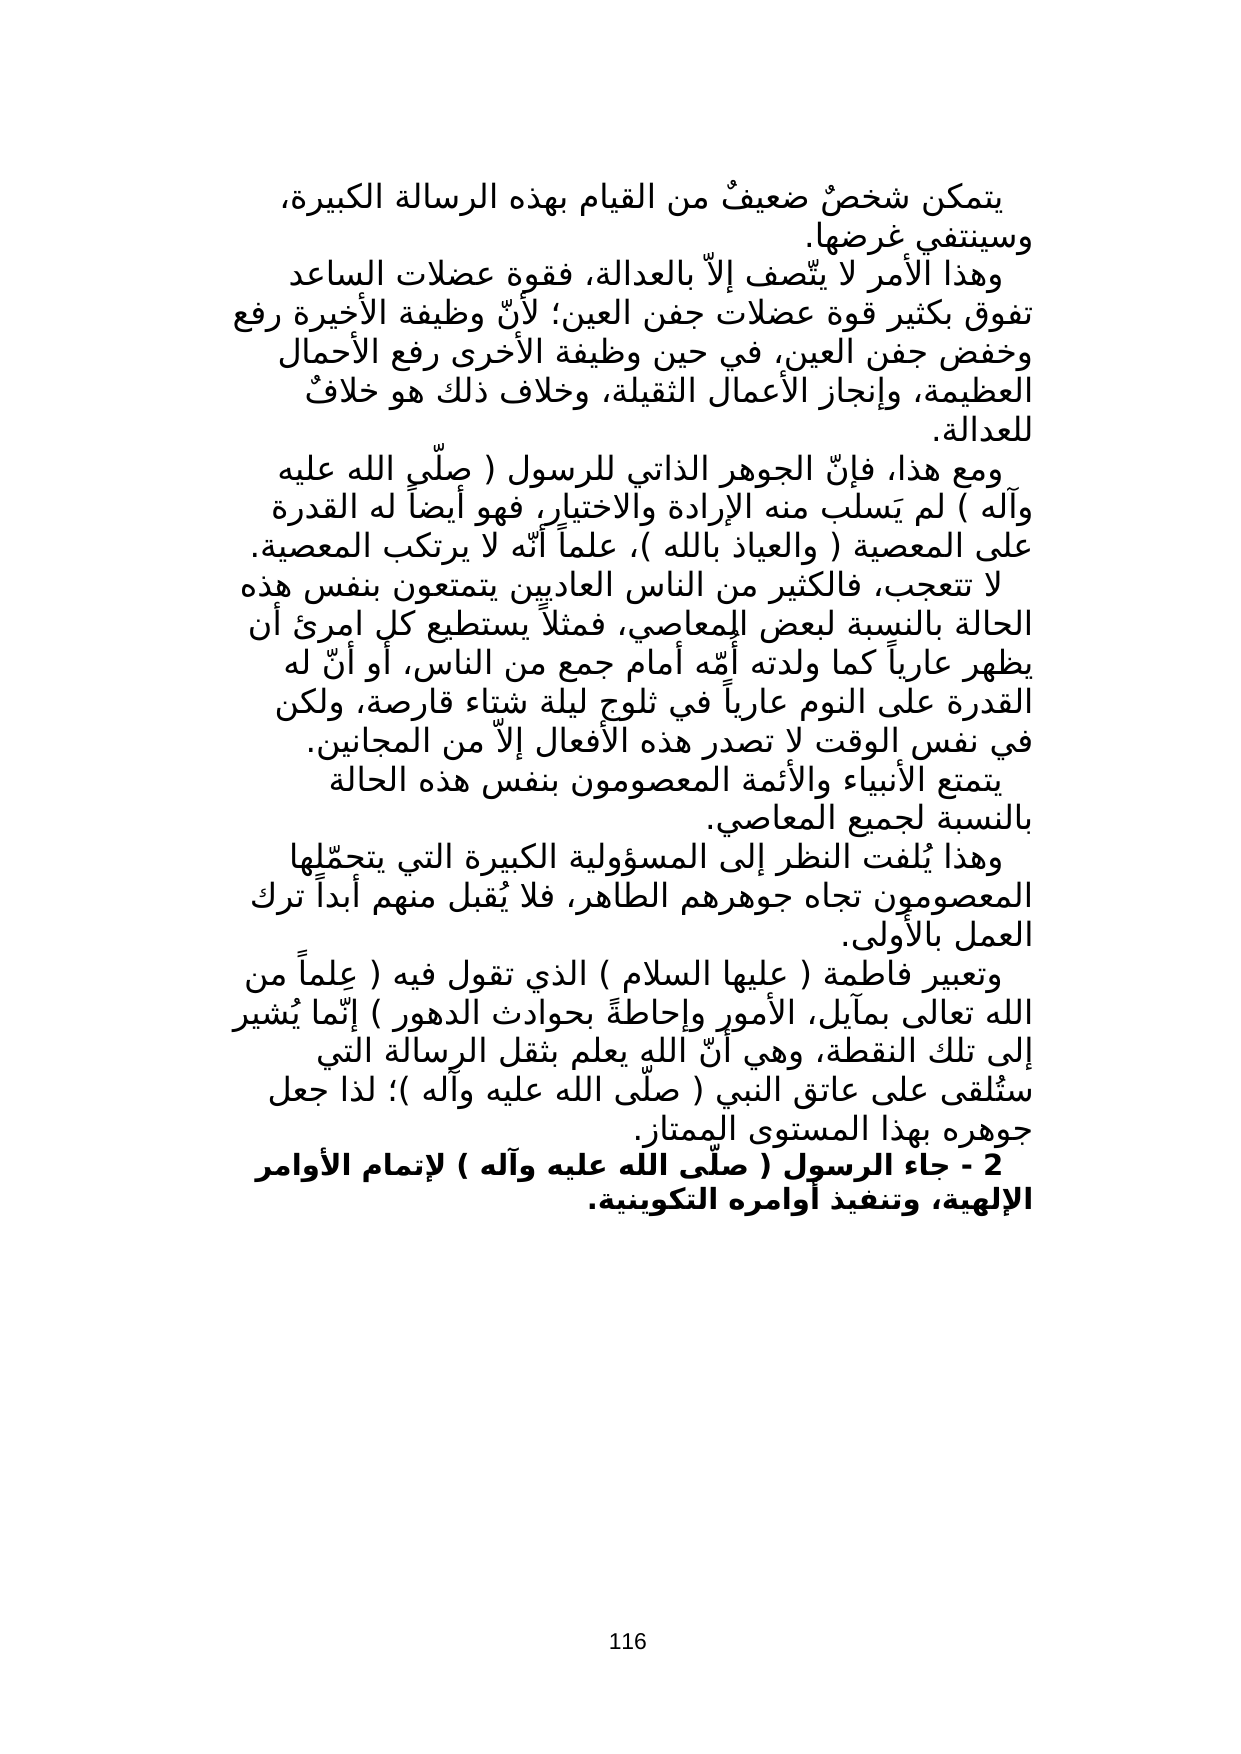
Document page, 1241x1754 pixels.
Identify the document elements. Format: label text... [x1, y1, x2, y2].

text يتمكن شخصٌ ضعيفٌ من القيام بهذه الرسالة الكبيرة، وسينتفي غرضها. [222, 177, 1033, 255]
text وهذا الأمر لا يتّصف إلاّ بالعدالة، فقوة عضلات الساعد تفوق بكثير قوة عضلات جفن العين؛ لأنّ وظيفة الأخيرة رفع وخفض جفن العين، في حين وظيفة الأخرى رفع الأحمال العظيمة، وإنجاز الأعمال الثقيلة، وخلاف ذلك هو خلافٌ للعدالة. [222, 255, 1033, 449]
text 2 - جاء الرسول ( صلّى الله عليه وآله ) لإتمام الأوامر الإلهية، وتنفيذ أوامره التكوينية. [222, 1148, 1033, 1216]
text يتمتع الأنبياء والأئمة المعصومون بنفس هذه الحالة بالنسبة لجميع المعاصي. [222, 760, 1033, 838]
text ومع هذا، فإنّ الجوهر الذاتي للرسول ( صلّى الله عليه وآله ) لم يَسلب منه الإرادة والاختيار، فهو أيضاً له القدرة على المعصية ( والعياذ بالله )، علماً أنّه لا يرتكب المعصية. [222, 449, 1033, 566]
text وتعبير فاطمة ( عليها السلام ) الذي تقول فيه ( عِلماً من الله تعالى بمآيل، الأمور وإحاطةً بحوادث الدهور ) إنّما يُشير إلى تلك النقطة، وهي أنّ الله يعلم بثقل الرسالة التي ستُلقى على عاتق النبي ( صلّى الله عليه وآله )؛ لذا جعل جوهره بهذا المستوى الممتاز. [222, 954, 1033, 1148]
text لا تتعجب، فالكثير من الناس العاديين يتمتعون بنفس هذه الحالة بالنسبة لبعض المعاصي، فمثلاً يستطيع كل امرئ أن يظهر عارياً كما ولدته أُمّه أمام جمع من الناس، أو أنّ له القدرة على النوم عارياً في ثلوج ليلة شتاء قارصة، ولكن في نفس الوقت لا تصدر هذه الأفعال إلاّ من المجانين. [222, 566, 1033, 760]
text وهذا يُلفت النظر إلى المسؤولية الكبيرة التي يتحمّلها المعصومون تجاه جوهرهم الطاهر، فلا يُقبل منهم أبداً ترك العمل بالأَولى. [222, 838, 1033, 954]
